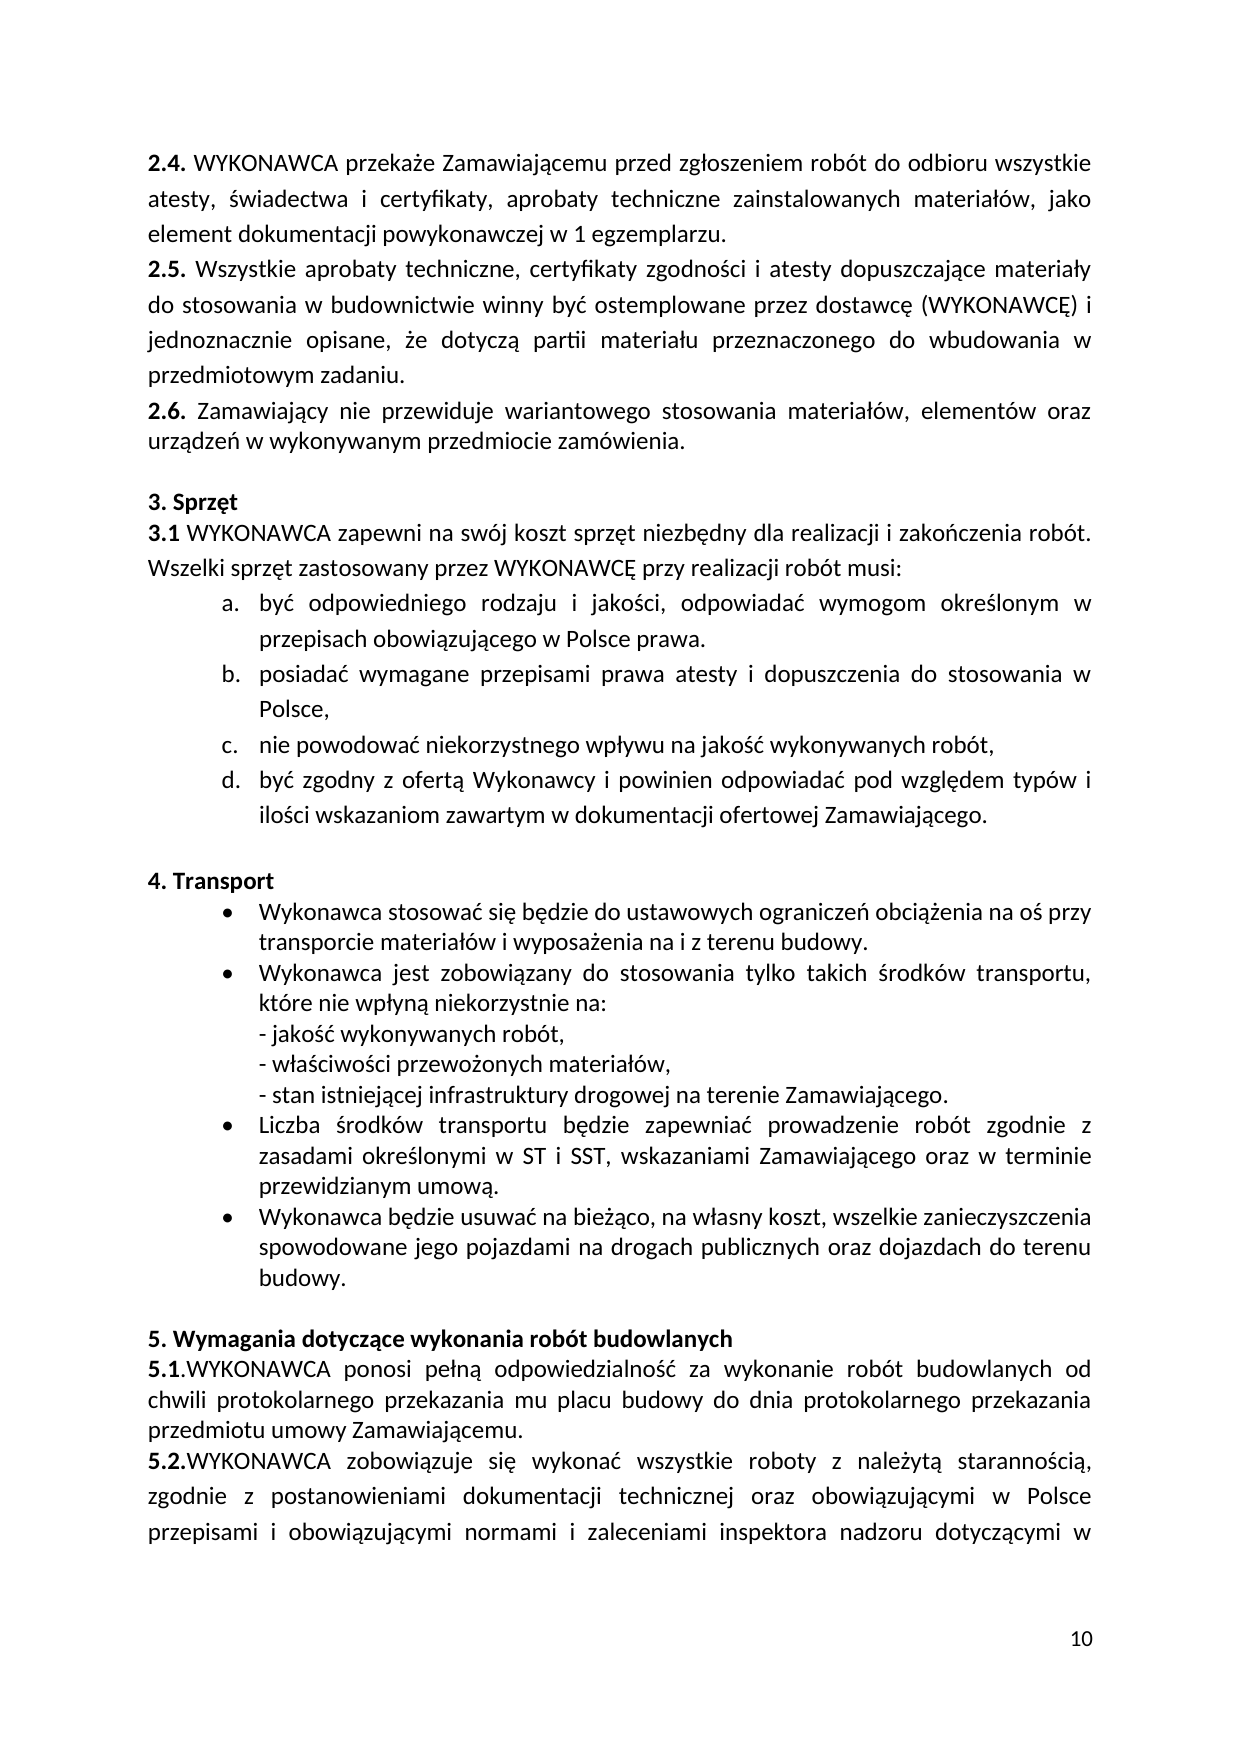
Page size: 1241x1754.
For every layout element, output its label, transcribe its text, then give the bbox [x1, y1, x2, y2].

text 2.5. Wszystkie aprobaty techniczne, certyfikaty zgodności i atesty dopuszczające materiały do stosowania w budownictwie winny być ostemplowane przez dostawcę (WYKONAWCĘ) i jednoznacznie opisane, że dotyczą partii materiału przeznaczonego do wbudowania w przedmiotowym zadaniu. [148, 253, 1093, 390]
list Wykonawca stosować się będzie do ustawowych ograniczeń obciążenia na oś przy transporcie materiałów i wyposażenia na i z terenu budowy. [221, 896, 1093, 957]
text 2.6. Zamawiający nie przewiduje wariantowego stosowania materiałów, elementów oraz urządzeń w wykonywanym przedmiocie zamówienia. [148, 395, 1093, 456]
text 5. Wymagania dotyczące wykonania robót budowlanych [148, 1323, 1093, 1353]
text 3. Sprzęt [148, 486, 1093, 517]
text 3.1 WYKONAWCA zapewni na swój koszt sprzęt niezbędny dla realizacji i zakończenia robót. Wszelki sprzęt zastosowany przez WYKONAWCĘ przy realizacji robót musi: [148, 517, 1093, 583]
list być odpowiedniego rodzaju i jakości, odpowiadać wymogom określonym w przepisach obowiązującego w Polsce prawa. [221, 587, 1093, 653]
list Wykonawca będzie usuwać na bieżąco, na własny koszt, wszelkie zanieczyszczenia spowodowane jego pojazdami na drogach publicznych oraz dojazdach do terenu budowy. [221, 1201, 1093, 1292]
text 2.4. WYKONAWCA przekaże Zamawiającemu przed zgłoszeniem robót do odbioru wszystkie atesty, świadectwa i certyfikaty, aprobaty techniczne zainstalowanych materiałów, jako element dokumentacji powykonawczej w 1 egzemplarzu. [148, 148, 1093, 249]
list nie powodować niekorzystnego wpływu na jakość wykonywanych robót, [221, 729, 1093, 759]
list posiadać wymagane przepisami prawa atesty i dopuszczenia do stosowania w Polsce, [221, 658, 1093, 724]
text - właściwości przewożonych materiałów, [258, 1048, 1093, 1079]
list być zgodny z ofertą Wykonawcy i powinien odpowiadać pod względem typów i ilości wskazaniom zawartym w dokumentacji ofertowej Zamawiającego. [221, 764, 1093, 830]
text 4. Transport [148, 865, 1093, 896]
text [148, 1445, 1093, 1546]
text 5.1.WYKONAWCA ponosi pełną odpowiedzialność za wykonanie robót budowlanych od chwili protokolarnego przekazania mu placu budowy do dnia protokolarnego przekazania przedmiotu umowy Zamawiającemu. [148, 1353, 1093, 1445]
list Wykonawca jest zobowiązany do stosowania tylko takich środków transportu, które nie wpłyną niekorzystnie na: [221, 957, 1093, 1018]
text - jakość wykonywanych robót, [258, 1018, 1093, 1048]
text - stan istniejącej infrastruktury drogowej na terenie Zamawiającego. [258, 1079, 1093, 1109]
list Liczba środków transportu będzie zapewniać prowadzenie robót zgodnie z zasadami określonymi w ST i SST, wskazaniami Zamawiającego oraz w terminie przewidzianym umową. [221, 1109, 1093, 1201]
